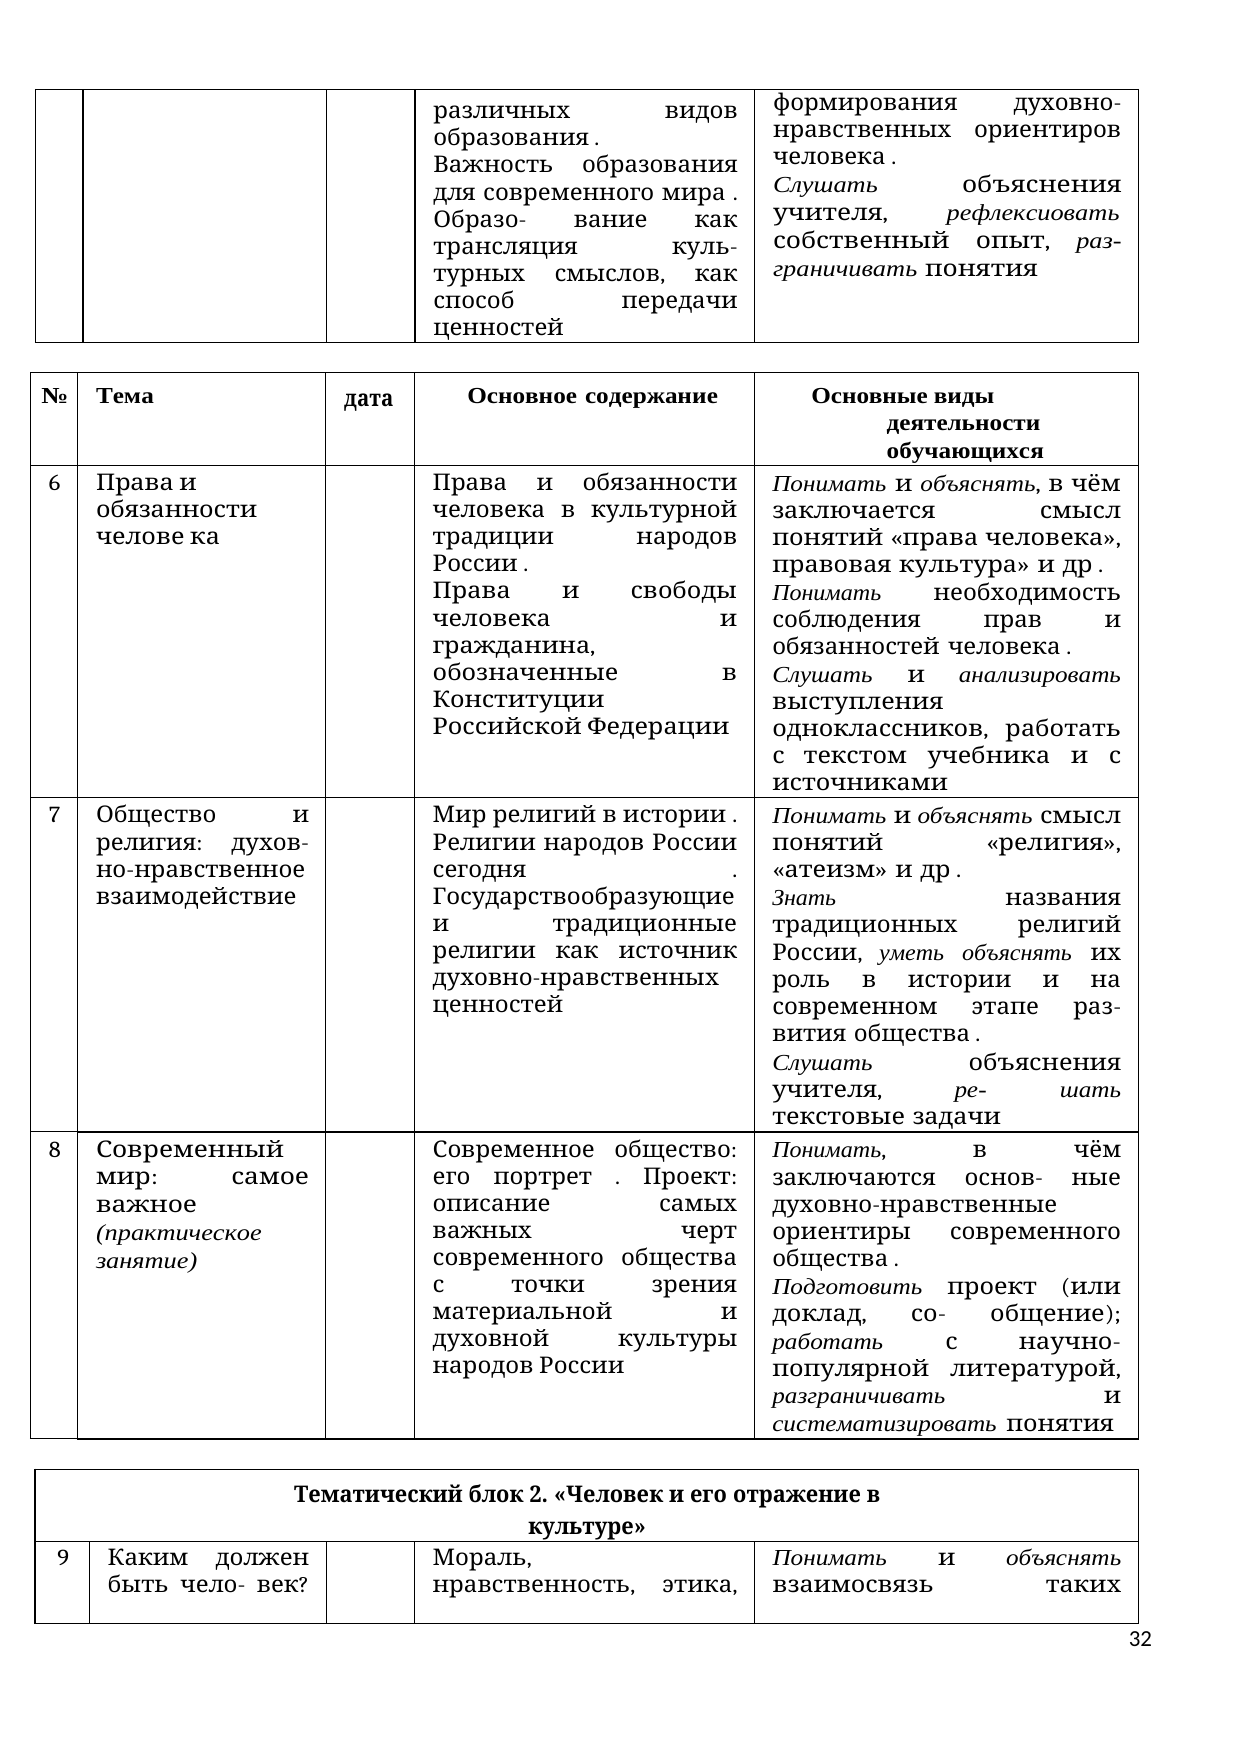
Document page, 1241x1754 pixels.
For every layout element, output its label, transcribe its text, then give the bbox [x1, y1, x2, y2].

table_header Основные виды деятельности обучающихся [755, 373, 1138, 464]
table_cell 6 [31, 466, 77, 797]
table_header Тема [78, 373, 325, 464]
table_cell 7 [31, 798, 77, 1131]
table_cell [84, 90, 326, 342]
table_cell [326, 798, 414, 1131]
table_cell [415, 1542, 754, 1623]
table_cell 5 [36, 90, 82, 342]
table_header № [31, 373, 77, 464]
table_header дата [326, 373, 414, 464]
table_cell Понимать и объяснять смысл понятий «религия», «атеизм» и др . Знать названия традиционных религий России, уметь объяснять их роль в истории и на современном этапе раз- вития общества . Слушать объяснения учителя, ре- шать текстовые задачи [755, 798, 1138, 1131]
table_cell Права и обязанности человека в культурной традиции народов России . Права и свободы человека и гражданина, обозначенные в Конституции Российской Федерации [415, 466, 754, 797]
table_cell Современное общество: его портрет . Проект: описание самых важных черт современного общества с точки зрения материальной и духовной культуры народов России [415, 1133, 754, 1438]
table_cell 9 [36, 1542, 89, 1623]
table_cell [326, 1133, 414, 1438]
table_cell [90, 1542, 326, 1623]
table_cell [755, 90, 1138, 342]
table_header Основное содержание [415, 373, 754, 464]
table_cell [755, 1542, 1138, 1623]
table_cell 8 [31, 1132, 77, 1438]
table_cell Современный мир: самое важное (практическое занятие) [78, 1133, 325, 1438]
table_cell Понимать, в чём заключаются основ- ные духовно-нравственные ориентиры современного общества . Подготовить проект (или доклад, со- общение); работать с научно-популярной литературой, разграничивать и систематизировать понятия [755, 1133, 1138, 1438]
table_cell [327, 1542, 414, 1623]
table_cell [326, 466, 414, 797]
table_cell [327, 90, 414, 342]
table_header Тематический блок 2. «Человек и его отражение в культуре» [36, 1470, 1138, 1541]
table_cell Общество и религия: духов- но-нравственное взаимодействие [78, 798, 325, 1131]
table_cell Права и обязанности челове ка [78, 466, 325, 797]
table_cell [416, 90, 754, 342]
table_cell Мир религий в истории . Религии народов России сегодня . Государствообразующие и традиционные религии как источник духовно-нравственных ценностей [415, 798, 754, 1131]
table_cell Понимать и объяснять, в чём заключается смысл понятий «права человека», правовая культура» и др . Понимать необходимость соблюдения прав и обязанностей человека . Слушать и анализировать выступления одноклассников, работать с текстом учебника и с источниками [755, 466, 1138, 797]
